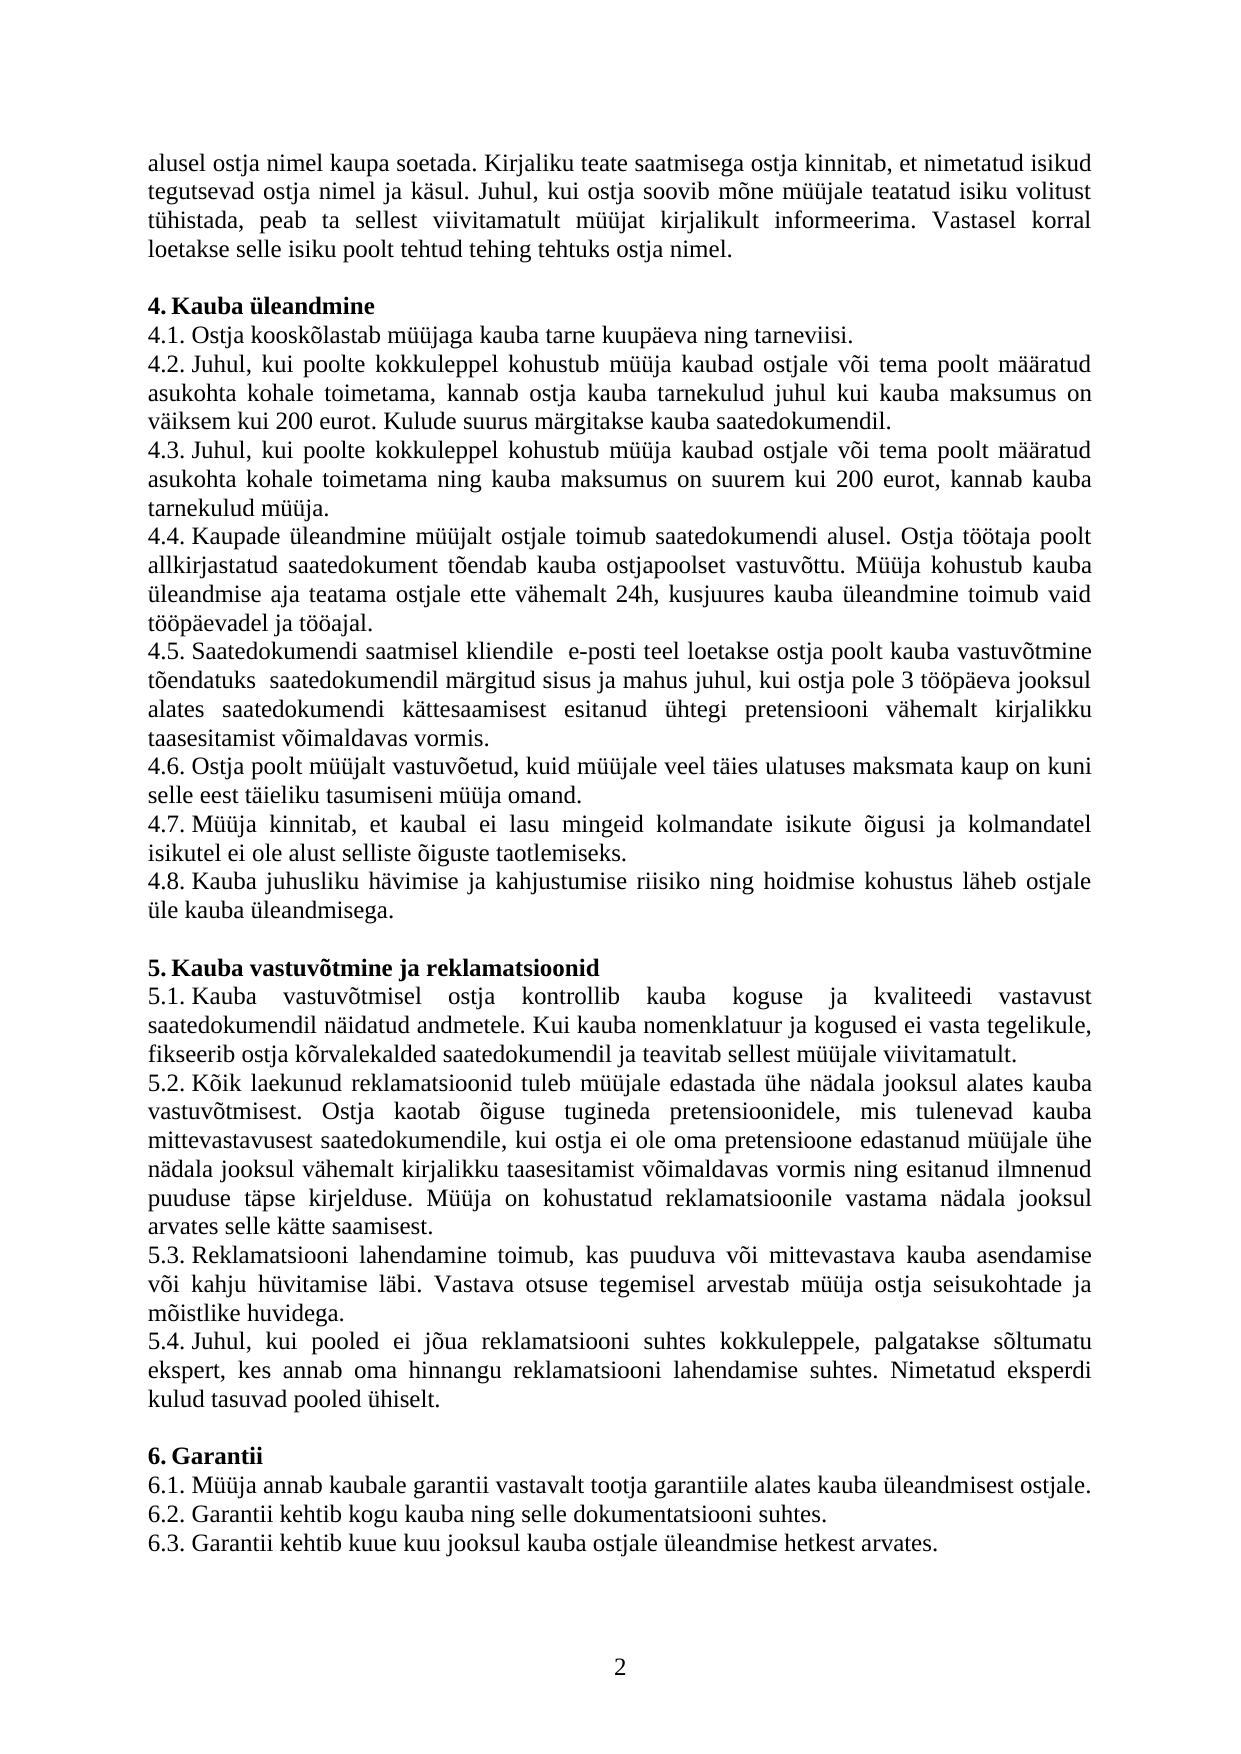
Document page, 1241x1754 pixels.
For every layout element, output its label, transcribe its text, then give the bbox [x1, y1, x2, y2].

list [148, 148, 1093, 263]
list Garantii [148, 1441, 1093, 1470]
list Garantii kehtib kogu kauba ning selle dokumentatsiooni suhtes. [148, 1499, 1093, 1528]
list Kauba vastuvõtmine ja reklamatsioonid [148, 953, 1093, 981]
list Juhul, kui poolte kokkuleppel kohustub müüja kaubad ostjale või tema poolt määratud asukohta kohale toimetama ning kauba maksumus on suurem kui 200 eurot, kannab kauba tarnekulud müüja. [148, 435, 1093, 521]
list Kaupade üleandmine müüjalt ostjale toimub saatedokumendi alusel. Ostja töötaja poolt allkirjastatud saatedokument tõendab kauba ostjapoolset vastuvõttu. Müüja kohustub kauba üleandmise aja teatama ostjale ette vähemalt 24h, kusjuures kauba üleandmine toimub vaid tööpäevadel ja tööajal. [148, 521, 1093, 636]
list Garantii kehtib kuue kuu jooksul kauba ostjale üleandmise hetkest arvates. [148, 1528, 1093, 1556]
list Ostja poolt müüjalt vastuvõetud, kuid müüjale veel täies ulatuses maksmata kaup on kuni selle eest täieliku tasumiseni müüja omand. [148, 751, 1093, 809]
list Ostja kooskõlastab müüjaga kauba tarne kuupäeva ning tarneviisi. [148, 320, 1093, 349]
list Saatedokumendi saatmisel kliendile e-posti teel loetakse ostja poolt kauba vastuvõtmine tõendatuks saatedokumendil märgitud sisus ja mahus juhul, kui ostja pole 3 tööpäeva jooksul alates saatedokumendi kättesaamisest esitanud ühtegi pretensiooni vähemalt kirjalikku taasesitamist võimaldavas vormis. [148, 636, 1093, 751]
list Müüja annab kaubale garantii vastavalt tootja garantiile alates kauba üleandmisest ostjale. [148, 1470, 1093, 1499]
list Müüja kinnitab, et kaubal ei lasu mingeid kolmandate isikute õigusi ja kolmandatel isikutel ei ole alust selliste õiguste taotlemiseks. [148, 809, 1093, 866]
list Juhul, kui pooled ei jõua reklamatsiooni suhtes kokkuleppele, palgatakse sõltumatu ekspert, kes annab oma hinnangu reklamatsiooni lahendamise suhtes. Nimetatud eksperdi kulud tasuvad pooled ühiselt. [148, 1326, 1093, 1413]
list Juhul, kui poolte kokkuleppel kohustub müüja kaubad ostjale või tema poolt määratud asukohta kohale toimetama, kannab ostja kauba tarnekulud juhul kui kauba maksumus on väiksem kui 200 eurot. Kulude suurus märgitakse kauba saatedokumendil. [148, 349, 1093, 435]
list Kõik laekunud reklamatsioonid tuleb müüjale edastada ühe nädala jooksul alates kauba vastuvõtmisest. Ostja kaotab õiguse tugineda pretensioonidele, mis tulenevad kauba mittevastavusest saatedokumendile, kui ostja ei ole oma pretensioone edastanud müüjale ühe nädala jooksul vähemalt kirjalikku taasesitamist võimaldavas vormis ning esitanud ilmnenud puuduse täpse kirjelduse. Müüja on kohustatud reklamatsioonile vastama nädala jooksul arvates selle kätte saamisest. [148, 1068, 1093, 1240]
list Kauba üleandmine [148, 291, 1093, 320]
list Reklamatsiooni lahendamine toimub, kas puuduva või mittevastava kauba asendamise või kahju hüvitamise läbi. Vastava otsuse tegemisel arvestab müüja ostja seisukohtade ja mõistlike huvidega. [148, 1240, 1093, 1326]
list Kauba vastuvõtmisel ostja kontrollib kauba koguse ja kvaliteedi vastavust saatedokumendil näidatud andmetele. Kui kauba nomenklatuur ja kogused ei vasta tegelikule, fikseerib ostja kõrvalekalded saatedokumendil ja teavitab sellest müüjale viivitamatult. [148, 981, 1093, 1068]
list Kauba juhusliku hävimise ja kahjustumise riisiko ning hoidmise kohustus läheb ostjale üle kauba üleandmisega. [148, 866, 1093, 924]
